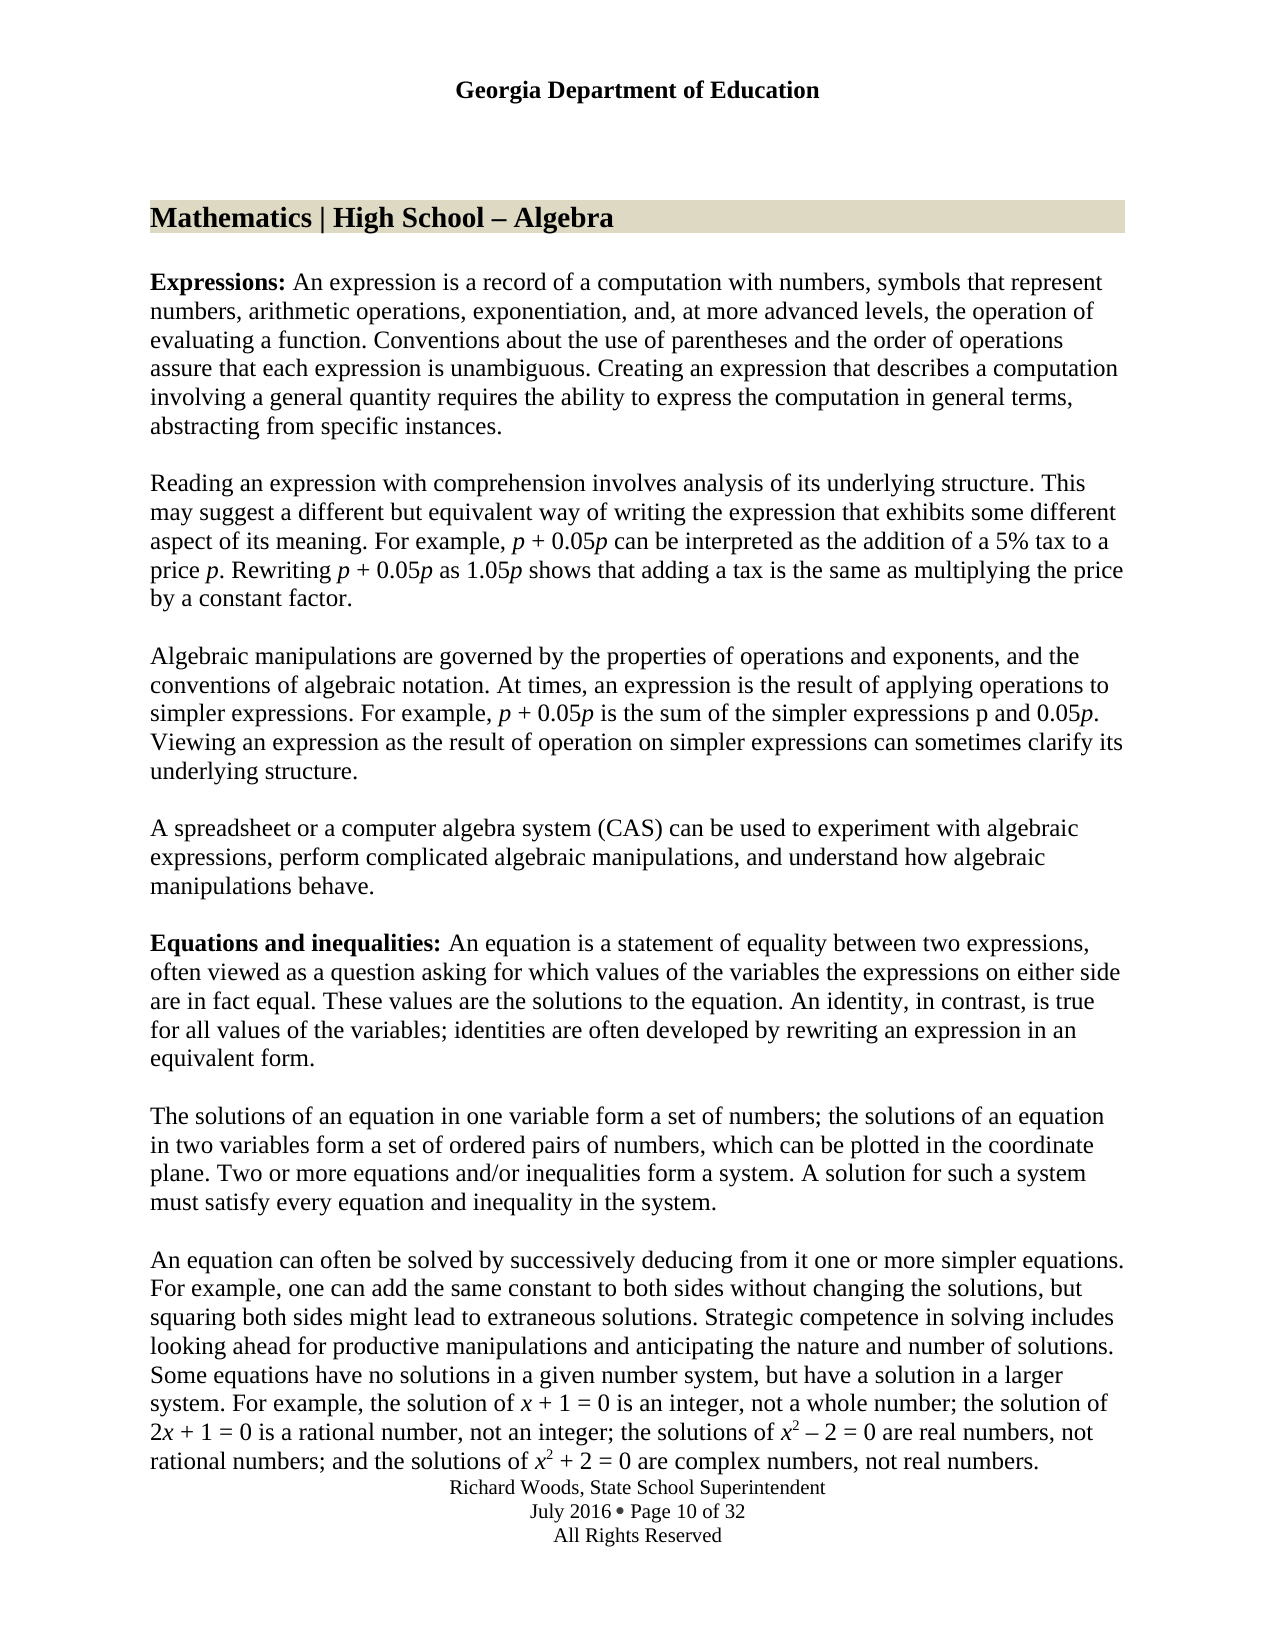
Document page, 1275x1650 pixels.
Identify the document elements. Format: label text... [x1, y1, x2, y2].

subtitle Mathematics | High School – Algebra [150, 200, 1125, 233]
text Reading an expression with comprehension involves analysis of its underlying structure. This may suggest a different but equivalent way of writing the expression that exhibits some different aspect of its meaning. For example, p + 0.05p can be interpreted as the addition of a 5% tax to a price p. Rewriting p + 0.05p as 1.05p shows that adding a tax is the same as multiplying the price by a constant factor. [150, 468, 1125, 612]
text Some equations have no solutions in a given number system, but have a solution in a larger system. For example, the solution of x + 1 = 0 is an integer, not a whole number; the solution of 2x + 1 = 0 is a rational number, not an integer; the solutions of x2 – 2 = 0 are real numbers, not rational numbers; and the solutions of x2 + 2 = 0 are complex numbers, not real numbers. [150, 1360, 1125, 1475]
text Expressions: An expression is a record of a computation with numbers, symbols that represent numbers, arithmetic operations, exponentiation, and, at more advanced levels, the operation of evaluating a function. Conventions about the use of parentheses and the order of operations assure that each expression is unambiguous. Creating an expression that describes a computation involving a general quantity requires the ability to express the computation in general terms, abstracting from specific instances. [150, 267, 1125, 440]
text A spreadsheet or a computer algebra system (CAS) can be used to experiment with algebraic expressions, perform complicated algebraic manipulations, and understand how algebraic manipulations behave. [150, 813, 1125, 900]
text Algebraic manipulations are governed by the properties of operations and exponents, and the conventions of algebraic notation. At times, an expression is the result of applying operations to simpler expressions. For example, p + 0.05p is the sum of the simpler expressions p and 0.05p. Viewing an expression as the result of operation on simpler expressions can sometimes clarify its underlying structure. [150, 641, 1125, 785]
text Equations and inequalities: An equation is a statement of equality between two expressions, often viewed as a question asking for which values of the variables the expressions on either side are in fact equal. These values are the solutions to the equation. An identity, in contrast, is true for all values of the variables; identities are often developed by rewriting an expression in an equivalent form. [150, 928, 1125, 1072]
text An equation can often be solved by successively deducing from it one or more simpler equations. For example, one can add the same constant to both sides without changing the solutions, but squaring both sides might lead to extraneous solutions. Strategic competence in solving includes looking ahead for productive manipulations and anticipating the nature and number of solutions. [150, 1245, 1125, 1360]
text The solutions of an equation in one variable form a set of numbers; the solutions of an equation in two variables form a set of ordered pairs of numbers, which can be plotted in the coordinate plane. Two or more equations and/or inequalities form a system. A solution for such a system must satisfy every equation and inequality in the system. [150, 1101, 1125, 1216]
